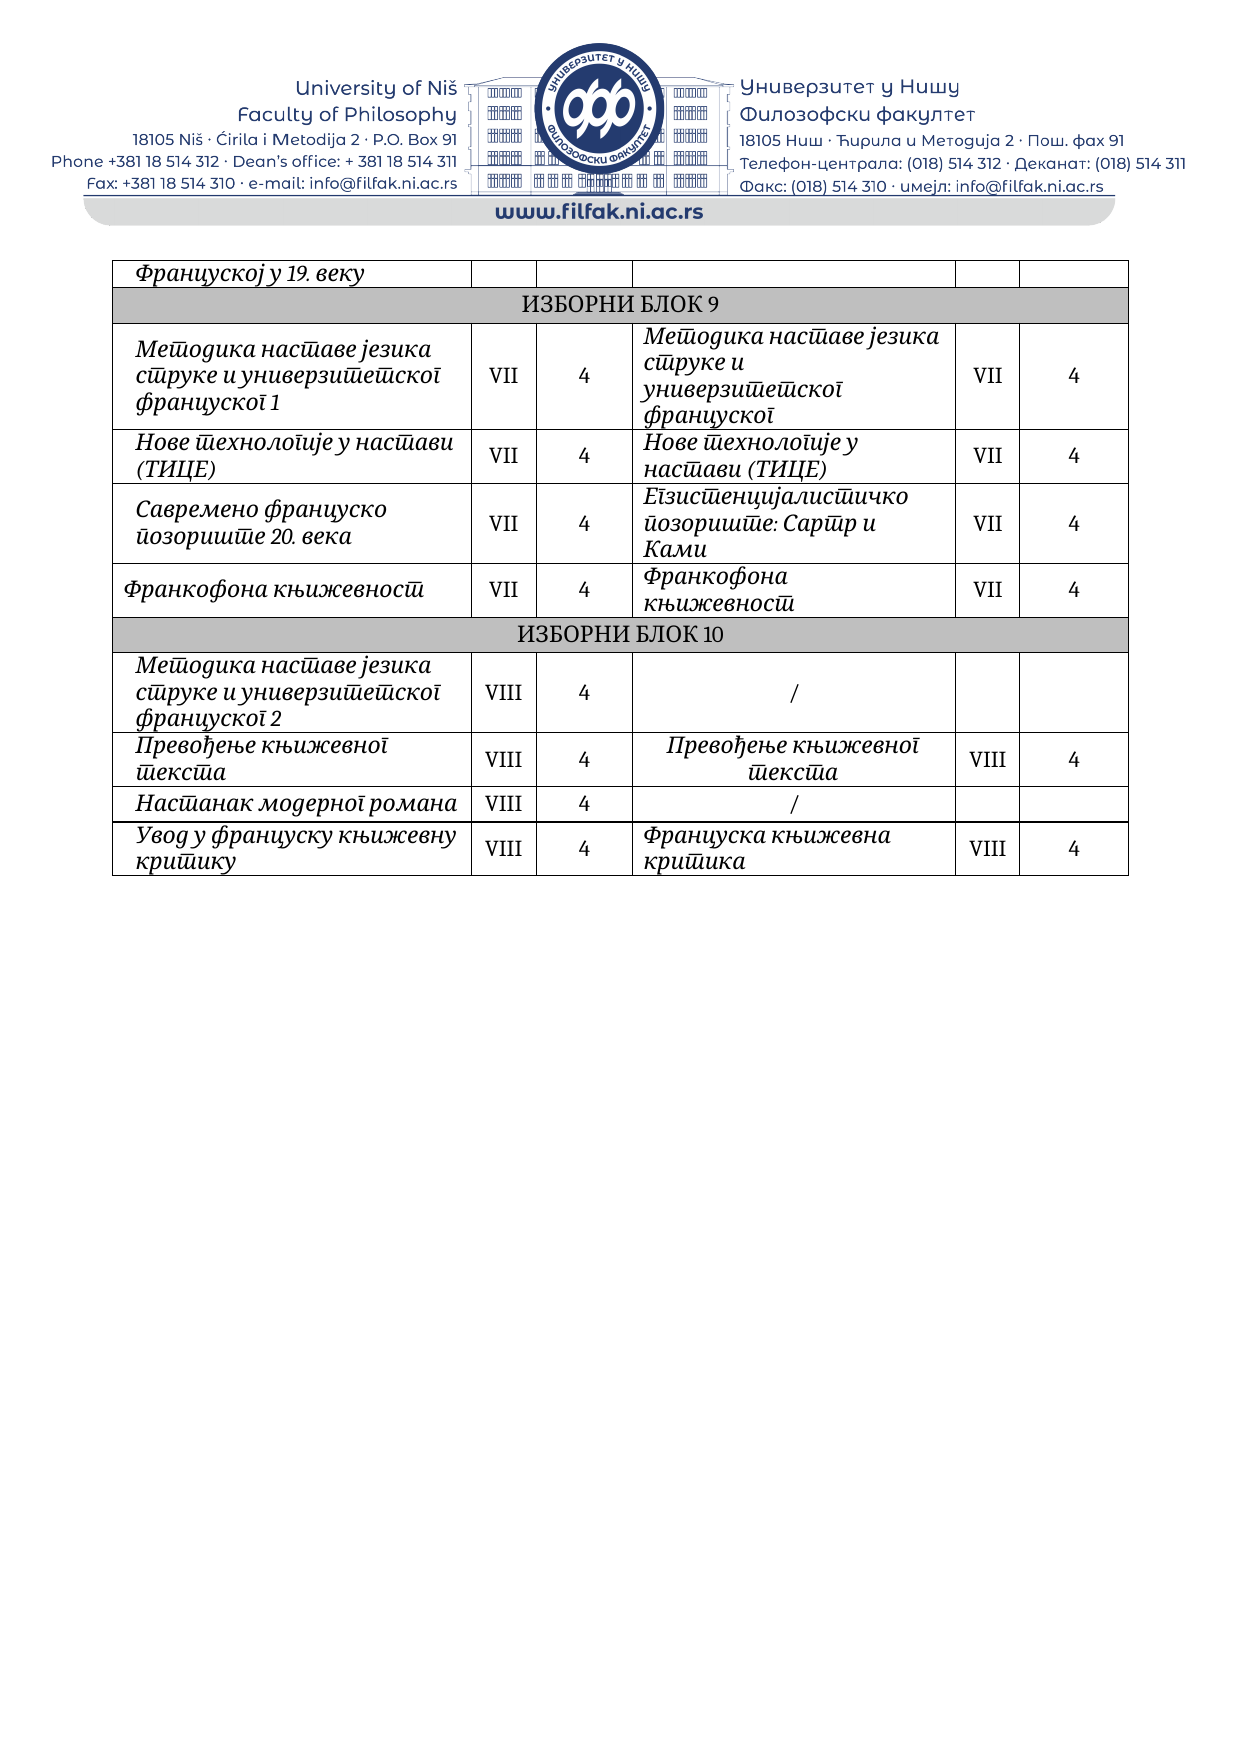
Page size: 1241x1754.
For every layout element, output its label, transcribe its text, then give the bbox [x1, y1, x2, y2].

table_cell [1020, 261, 1128, 287]
table_cell VII [956, 484, 1019, 563]
table_cell [1020, 653, 1128, 732]
table_cell 4 [1020, 324, 1128, 429]
table_cell VII [472, 484, 536, 563]
table_cell VII [472, 430, 536, 483]
table_cell 4 [537, 823, 632, 875]
table_cell VIII [472, 733, 536, 786]
table_cell VIII [472, 787, 536, 821]
table_cell VIII [956, 823, 1019, 875]
table_cell 4 [537, 430, 632, 483]
table_cell / [633, 653, 955, 732]
table_cell Превођење књижевног текста [633, 733, 955, 786]
table_cell / [633, 261, 955, 287]
table_cell 4 [537, 787, 632, 821]
table_cell Савремено француско позориште 20. века [113, 484, 471, 563]
table_cell Прича и новела у Француској у 19. веку [113, 261, 471, 287]
table_cell Франкофона књижевност [113, 564, 471, 617]
table_cell 4 [1020, 823, 1128, 875]
table_cell / [633, 787, 955, 821]
table_cell 4 [537, 564, 632, 617]
table_cell Превођење књижевног текста [113, 733, 471, 786]
table_cell Нове технологије у настави (ТИЦЕ) [113, 430, 471, 483]
table_cell Увод у француску књижевну критику [113, 823, 471, 875]
table_cell VIII [472, 823, 536, 875]
table_cell Егзистенцијалистичко позориште: Сартр и Ками [633, 484, 955, 563]
table_cell 4 [1020, 564, 1128, 617]
table_cell 4 [537, 733, 632, 786]
table_cell VIII [472, 653, 536, 732]
table_cell 4 [537, 653, 632, 732]
table_cell 4 [1020, 484, 1128, 563]
table_cell Настанак модерног романа [113, 787, 471, 821]
table_cell [956, 653, 1019, 732]
table_cell Нове технологије у настави (ТИЦЕ) [633, 430, 955, 483]
table_cell [1020, 787, 1128, 821]
table_cell Методика наставе језика струке и универзитетског француског 1 [113, 324, 471, 429]
table_cell Француска књижевна критика [633, 823, 955, 875]
table_cell ИЗБОРНИ БЛОК 10 [113, 618, 1128, 652]
table_cell VIII [956, 733, 1019, 786]
table_cell VII [472, 324, 536, 429]
table_cell 4 [537, 484, 632, 563]
table_cell [956, 261, 1019, 287]
picture [30, 41, 1211, 227]
table_cell 4 [537, 261, 632, 287]
table_cell Методика наставе језика струке и универзитетског француског [633, 324, 955, 429]
table_cell VII [956, 564, 1019, 617]
table_cell VI [472, 261, 536, 287]
table_cell VII [956, 430, 1019, 483]
table_cell 4 [1020, 733, 1128, 786]
table_cell Франкофона књижевност [633, 564, 955, 617]
table_cell [956, 787, 1019, 821]
table_cell 4 [537, 324, 632, 429]
table_cell ИЗБОРНИ БЛОК 9 [113, 288, 1128, 323]
table_cell Методика наставе језика струке и универзитетског француског 2 [113, 653, 471, 732]
table_cell VII [472, 564, 536, 617]
table_cell 4 [1020, 430, 1128, 483]
table_cell VII [956, 324, 1019, 429]
